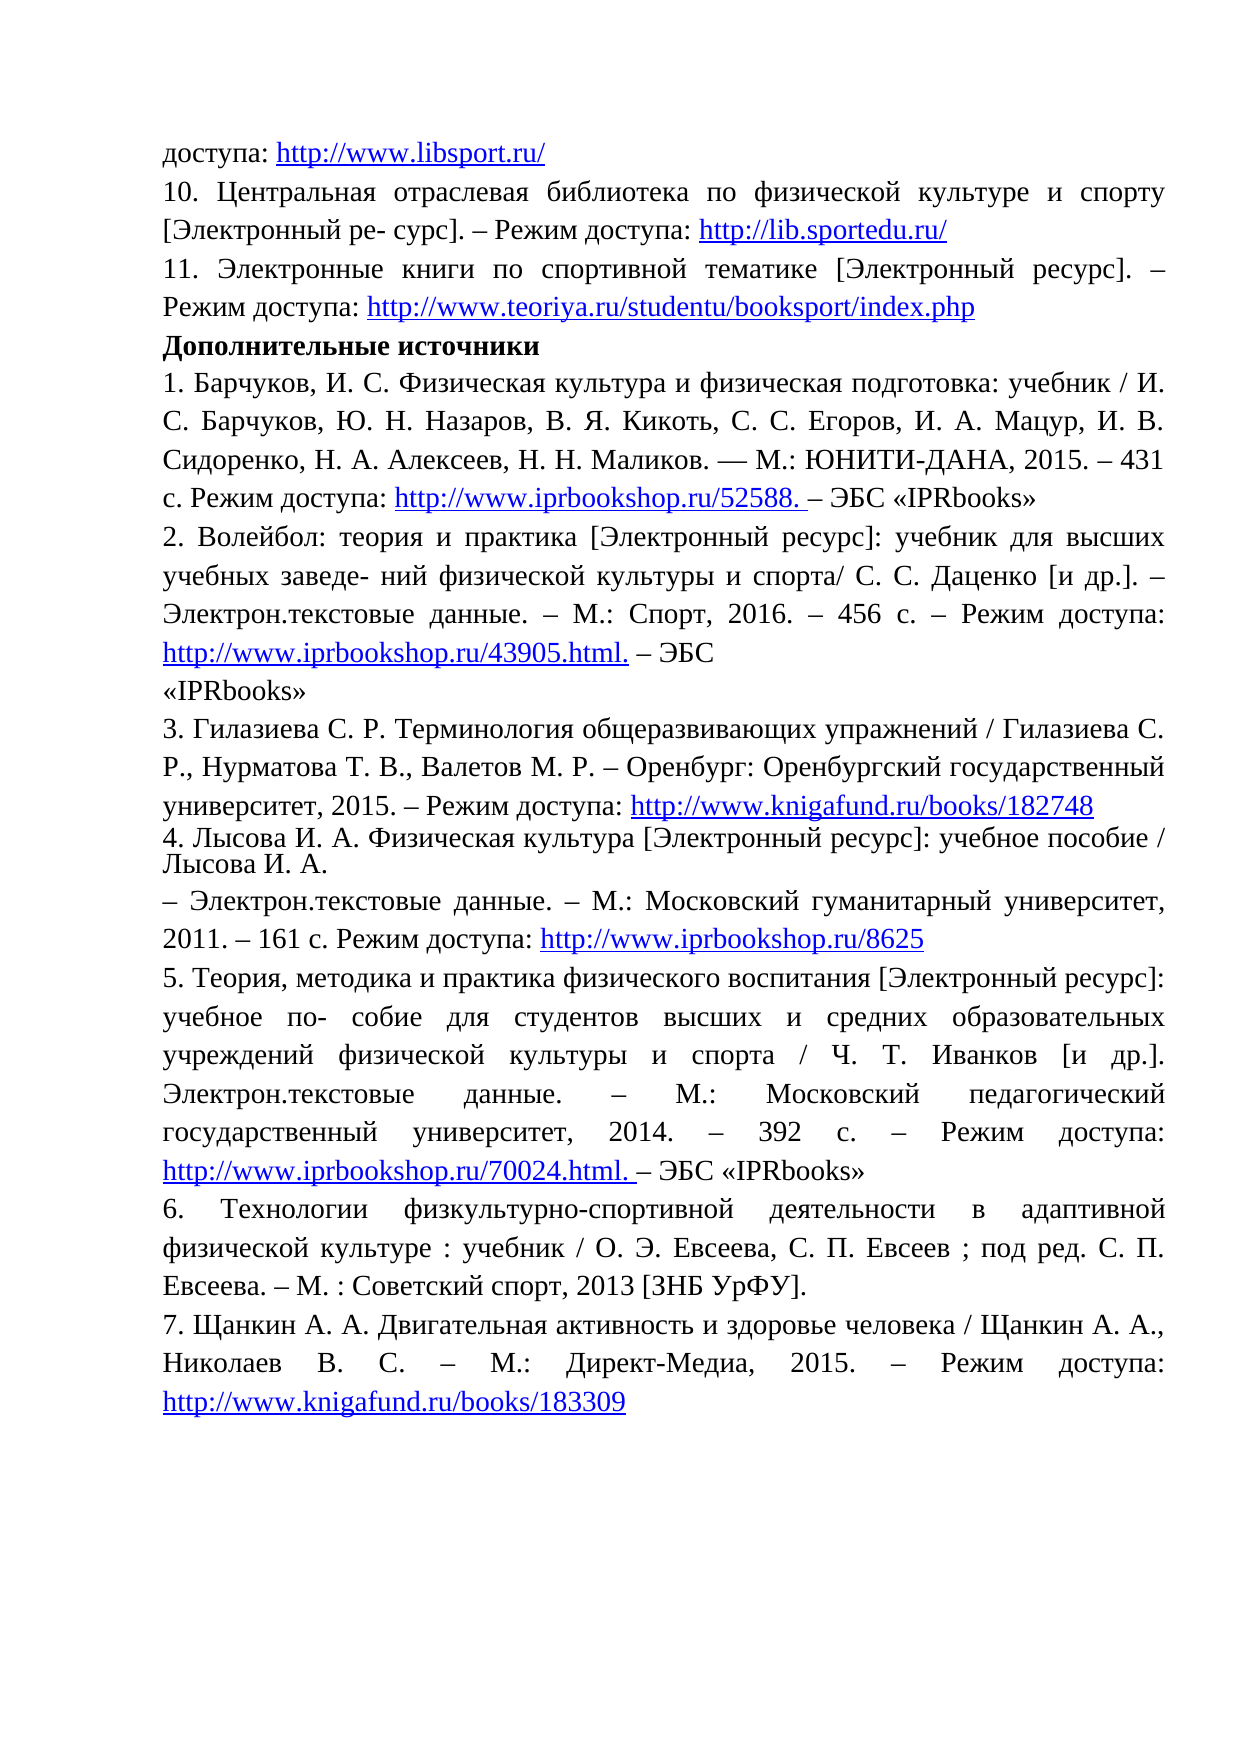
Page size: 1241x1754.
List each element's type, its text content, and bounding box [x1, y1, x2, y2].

text 10. Центральная отраслевая библиотека по физической культуре и спорту [Электронный ре- сурс]. – Режим доступа: http://lib.sportedu.ru/ [162, 174, 1166, 246]
text 1. Барчуков, И. С. Физическая культура и физическая подготовка: учебник / И. С. Барчуков, Ю. Н. Назаров, В. Я. Кикоть, С. С. Егоров, И. А. Мацур, И. В. Сидоренко, Н. А. Алексеев, Н. Н. Маликов. — М.: ЮНИТИ-ДАНА, 2015. – 431 c. Режим доступа: http://www.iprbookshop.ru/52588. – ЭБС «IPRbooks» [162, 365, 1166, 514]
text 2. Волейбол: теория и практика [Электронный ресурс]: учебник для высших учебных заведе- ний физической культуры и спорта/ С. С. Даценко [и др.]. – Электрон.текстовые данные. – М.: Спорт, 2016. – 456 c. – Режим доступа: http://www.iprbookshop.ru/43905.html. – ЭБС [162, 519, 1166, 668]
text 11. Электронные книги по спортивной тематике [Электронный ресурс]. – Режим доступа: http://www.teoriya.ru/studentu/booksport/index.php [162, 251, 1166, 323]
text 5. Теория, методика и практика физического воспитания [Электронный ресурс]: учебное по- собие для студентов высших и средних образовательных учреждений физической культуры и спорта / Ч. Т. Иванков [и др.]. Электрон.текстовые данные. – М.: Московский педагогический государственный университет, 2014. – 392 c. – Режим доступа: http://www.iprbookshop.ru/70024.html. – ЭБС «IPRbooks» [162, 960, 1166, 1186]
text 7. Щанкин А. А. Двигательная активность и здоровье человека / Щанкин А. А., Николаев В. С. – М.: Директ-Медиа, 2015. – Режим доступа: http://www.knigafund.ru/books/183309 [162, 1307, 1166, 1418]
text 3. Гилазиева С. Р. Терминология общеразвивающих упражнений / Гилазиева С. Р., Нурматова Т. В., Валетов М. Р. – Оренбург: Оренбургский государственный университет, 2015. – Режим доступа: http://www.knigafund.ru/books/182748 [162, 711, 1166, 822]
text 6. Технологии физкультурно-спортивной деятельности в адаптивной физической культуре : учебник / О. Э. Евсеева, С. П. Евсеев ; под ред. С. П. Евсеева. – М. : Советский спорт, 2013 [ЗНБ УрФУ]. [162, 1191, 1166, 1302]
text Дополнительные источники [162, 328, 1166, 362]
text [162, 135, 1166, 169]
text 4. Лысова И. А. Физическая культура [Электронный ресурс]: учебное пособие / Лысова И. А. [162, 827, 1166, 879]
text – Электрон.текстовые данные. – М.: Московский гуманитарный университет, 2011. – 161 c. Режим доступа: http://www.iprbookshop.ru/8625 [162, 883, 1166, 955]
text «IPRbooks» [162, 673, 1166, 707]
